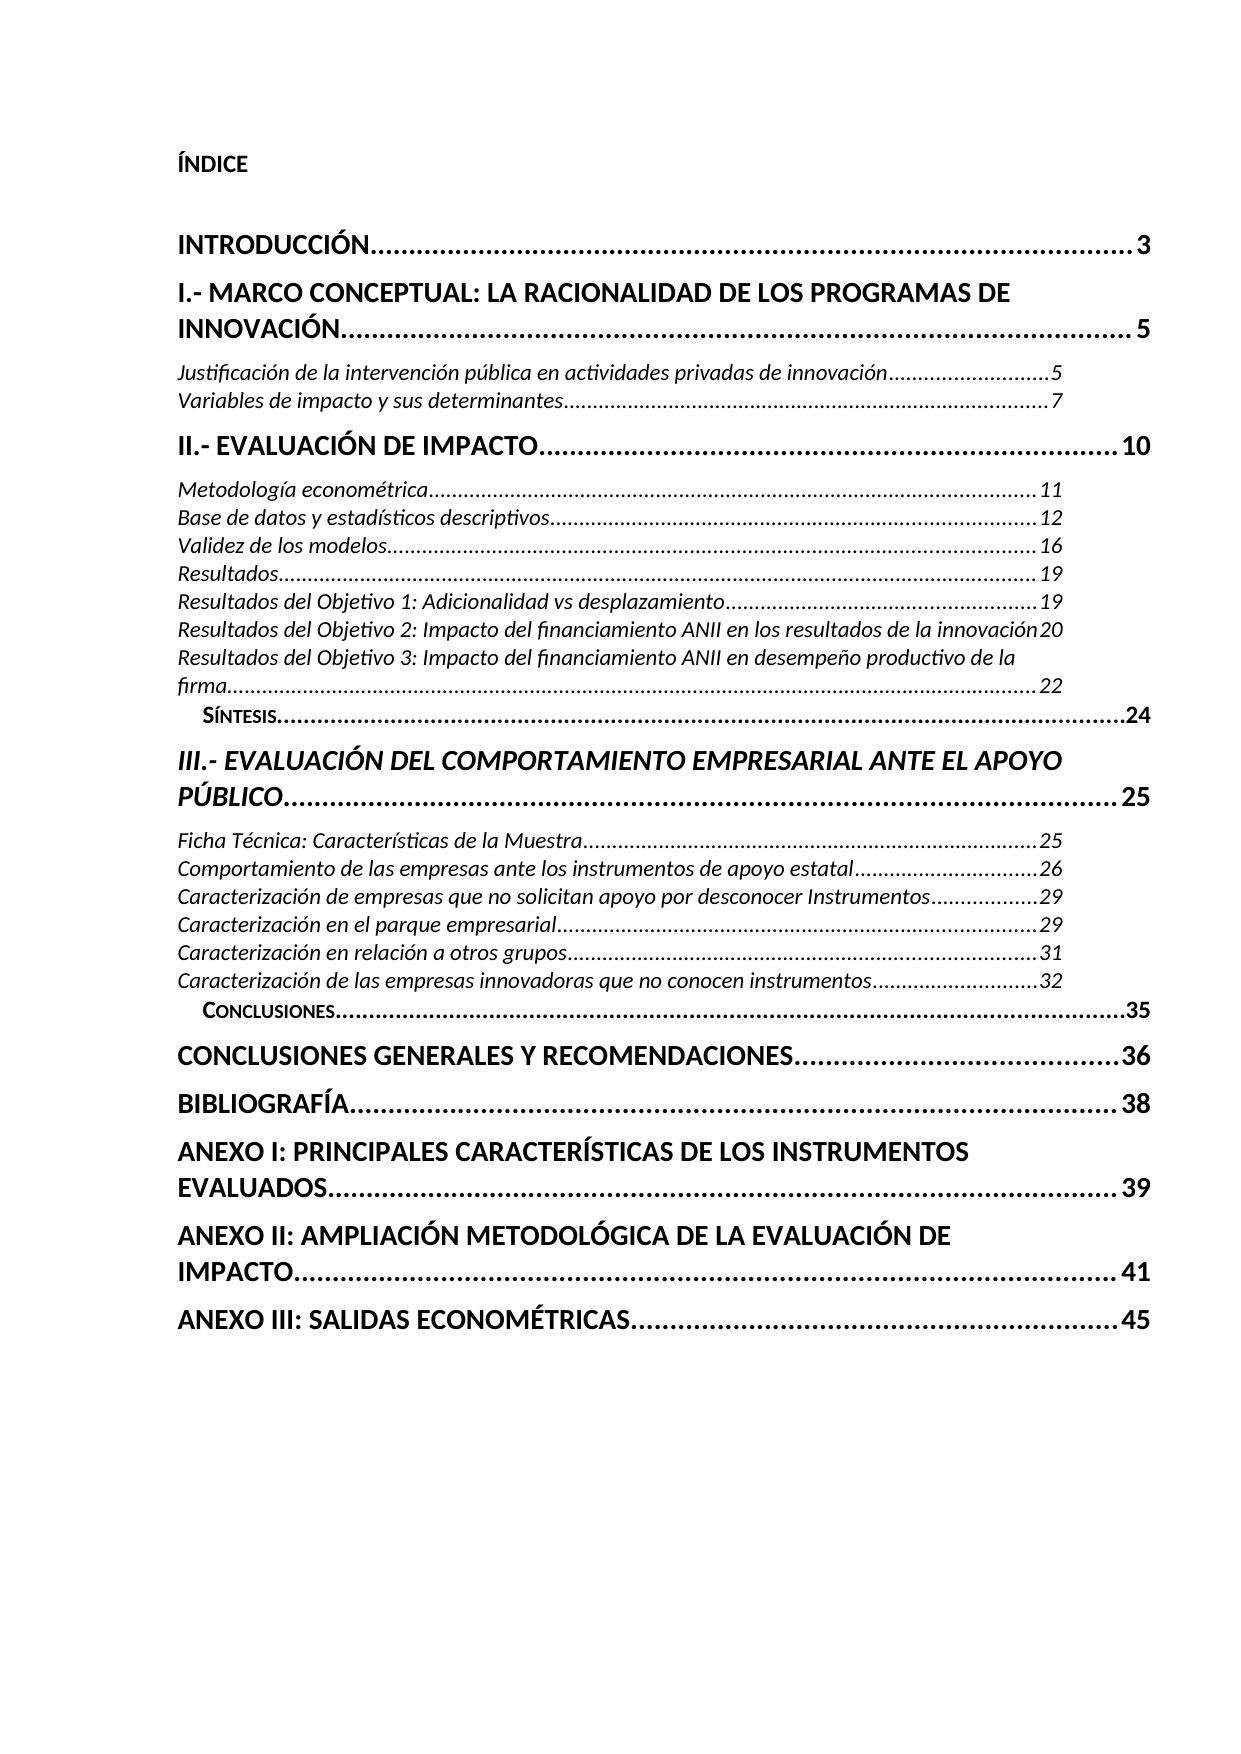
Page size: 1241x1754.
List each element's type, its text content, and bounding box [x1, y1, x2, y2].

text Síntesis 24 [202, 699, 1063, 729]
text Caracterización de las empresas innovadoras que no conocen instrumentos 32 [177, 966, 1063, 994]
text Caracterización en relación a otros grupos 31 [177, 938, 1063, 966]
text ANEXO III: SALIDAS ECONOMÉTRICAS 45 [177, 1301, 1063, 1336]
text Resultados 19 [177, 559, 1063, 587]
text Ficha Técnica: Características de la Muestra 25 [177, 826, 1063, 854]
text INTRODUCCIÓN 3 [177, 226, 1063, 262]
text III.- EVALUACIÓN DEL COMPORTAMIENTO EMPRESARIAL ANTE EL APOYO PÚBLICO 25 [177, 742, 1063, 813]
text Resultados del Objetivo 2: Impacto del financiamiento ANII en los resultados de la innovación 20 [177, 615, 1063, 643]
text Validez de los modelos 16 [177, 531, 1063, 559]
text Resultados del Objetivo 1: Adicionalidad vs desplazamiento 19 [177, 587, 1063, 615]
text CONCLUSIONES GENERALES Y RECOMENDACIONES 36 [177, 1037, 1063, 1073]
text Base de datos y estadísticos descriptivos 12 [177, 503, 1063, 531]
text Conclusiones 35 [202, 994, 1063, 1024]
text I.- MARCO CONCEPTUAL: LA RACIONALIDAD DE LOS PROGRAMAS DE INNOVACIÓN 5 [177, 274, 1063, 346]
text ANEXO II: AMPLIACIÓN METODOLÓGICA DE LA EVALUACIÓN DE IMPACTO 41 [177, 1217, 1063, 1288]
text II.- EVALUACIÓN DE IMPACTO 10 [177, 427, 1063, 462]
text Justificación de la intervención pública en actividades privadas de innovación 5 [177, 358, 1063, 386]
text ANEXO I: Principales características de los Instrumentos Evaluados 39 [177, 1133, 1063, 1204]
text ÍNDICE [177, 148, 1063, 178]
text Metodología econométrica 11 [177, 475, 1063, 503]
text Comportamiento de las empresas ante los instrumentos de apoyo estatal 26 [177, 854, 1063, 882]
text Variables de impacto y sus determinantes 7 [177, 386, 1063, 414]
text Caracterización de empresas que no solicitan apoyo por desconocer Instrumentos 29 [177, 882, 1063, 910]
text Resultados del Objetivo 3: Impacto del financiamiento ANII en desempeño productivo de la firma 22 [177, 643, 1063, 699]
text BIBLIOGRAFÍA 38 [177, 1085, 1063, 1121]
text Caracterización en el parque empresarial 29 [177, 910, 1063, 938]
